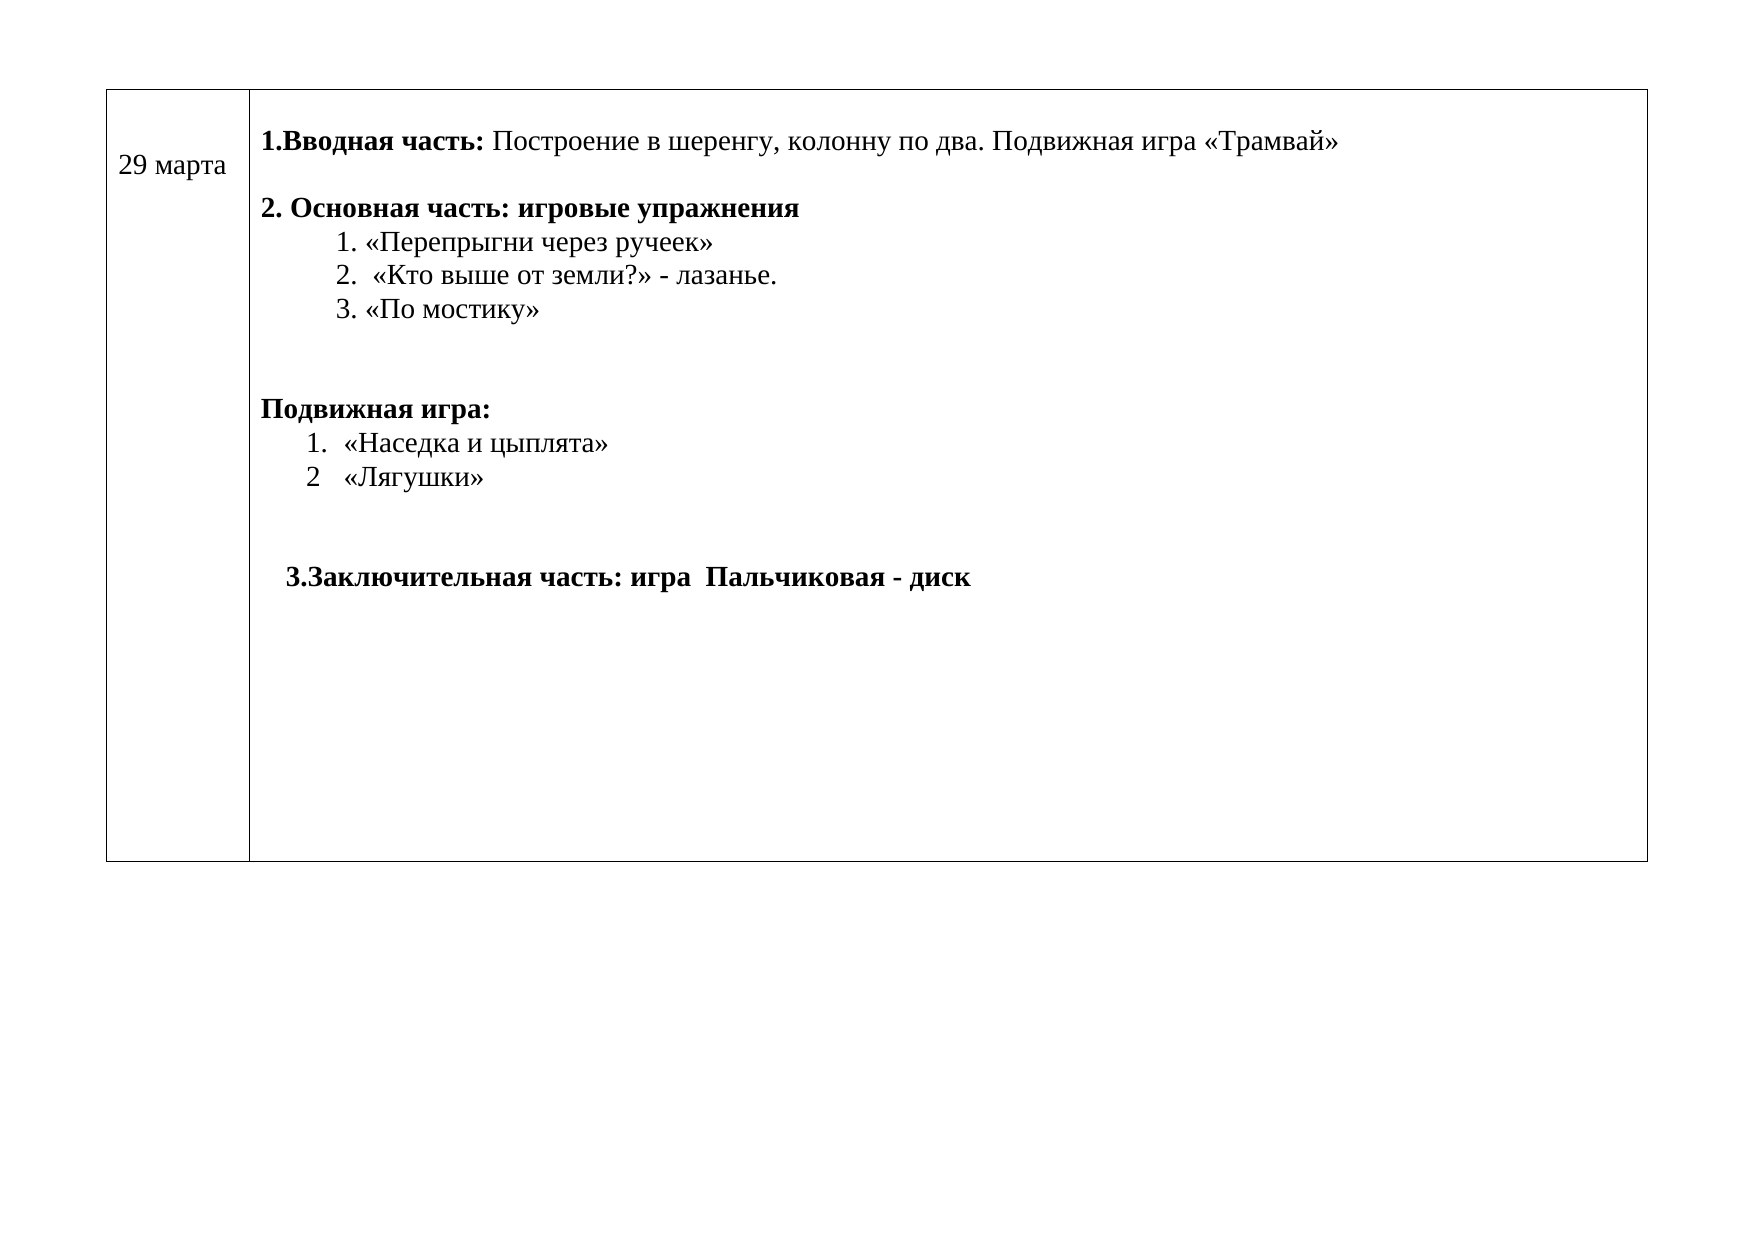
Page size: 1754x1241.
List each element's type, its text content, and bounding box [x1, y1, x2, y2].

table_cell 1.Вводная часть: Построение в шеренгу, колонну по два. Подвижная игра «Трамвай» 2. Основная часть: игровые упражнения 1. «Перепрыгни через ручеек» 2. «Кто выше от земли?» - лазанье. 3. «По мостику» Подвижная игра: «Наседка и цыплята» «Лягушки» 3.Заключительная часть: игра Пальчиковая - диск [250, 90, 1647, 861]
table_cell 29 марта [107, 90, 249, 861]
